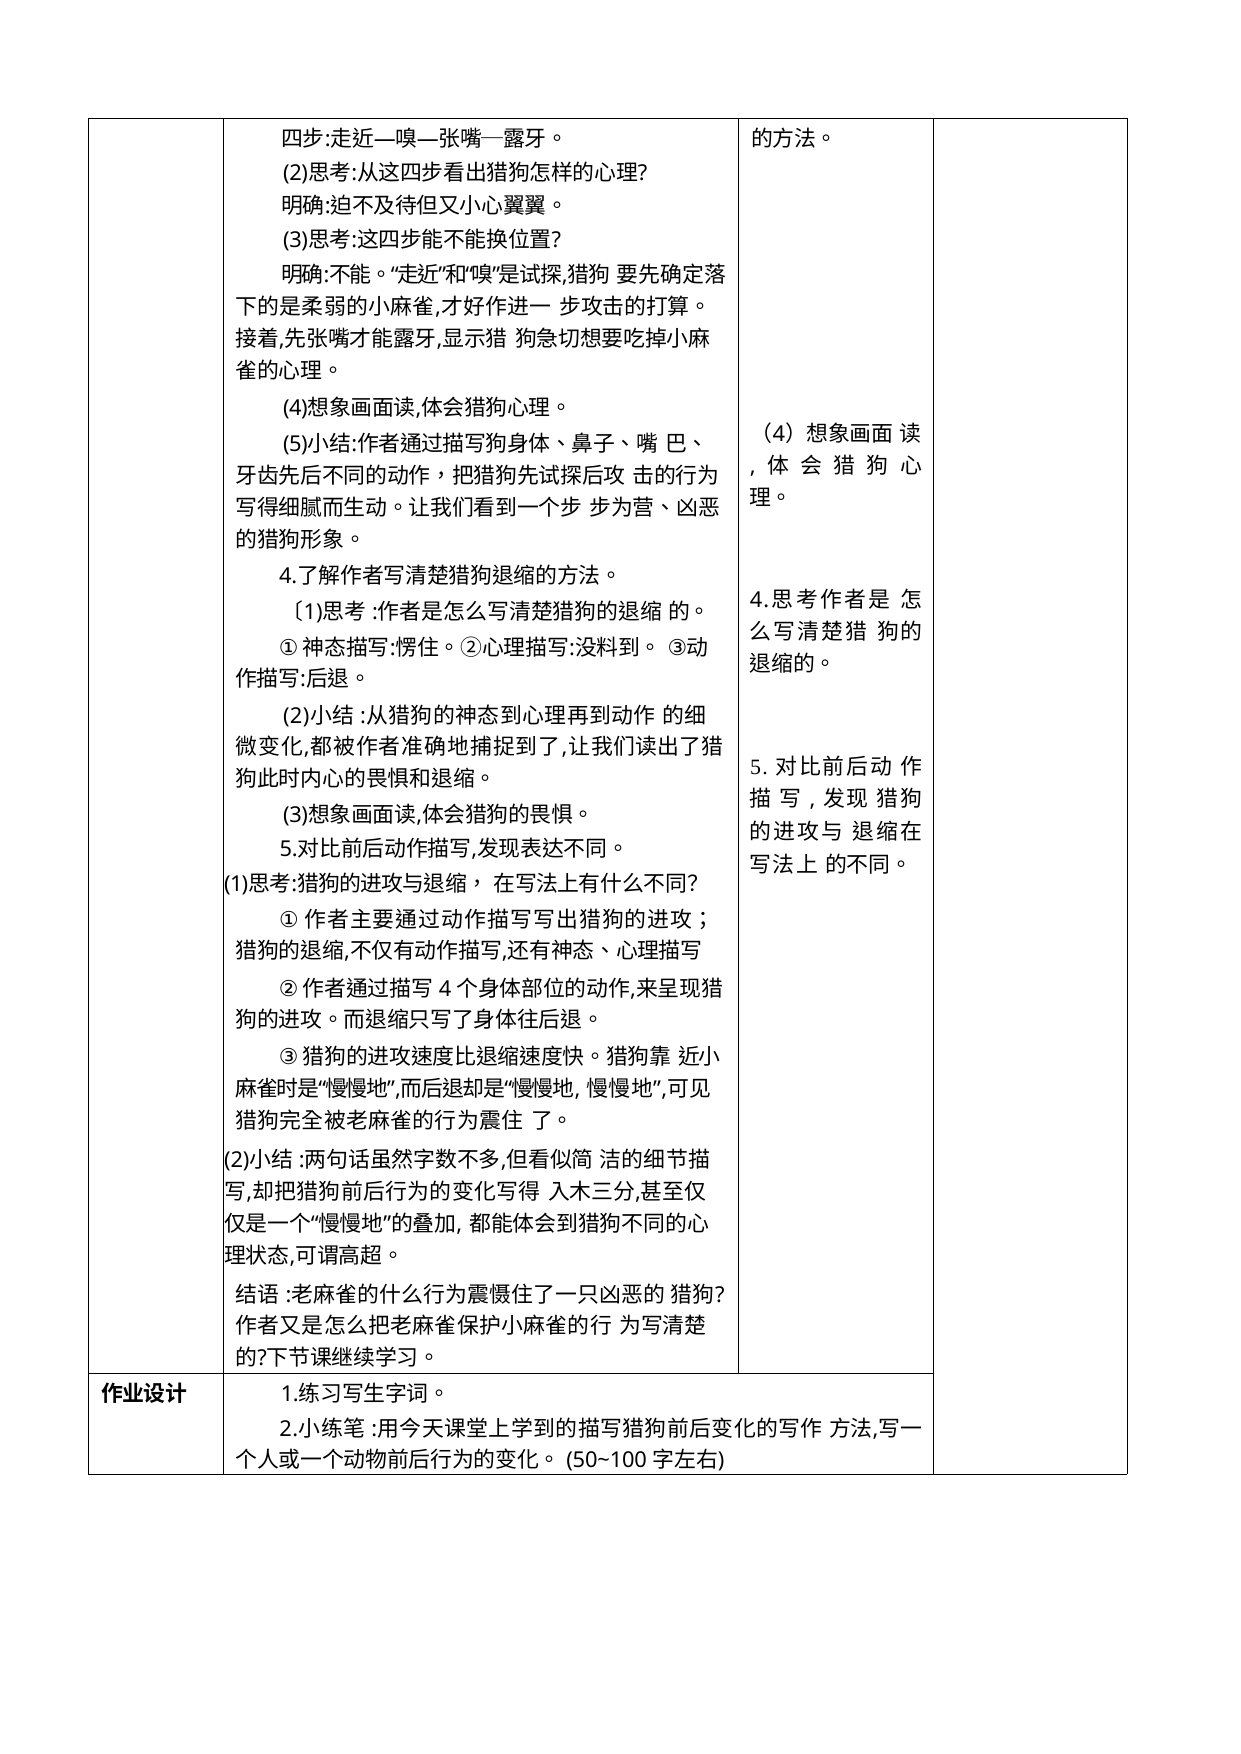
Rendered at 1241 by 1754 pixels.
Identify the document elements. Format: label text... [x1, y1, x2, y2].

table_cell 1.练习写生字词。 2.小练笔 :用今天课堂上学到的描写猎狗前后变化的写作 方法,写一个人或一个动物前后行为的变化。 (50~100 字左右) [224, 1374, 933, 1474]
table_cell 的方法。 （4）想象画面 读 , 体 会 猎 狗 心理。 4.思考作者是 怎么写清楚猎 狗的退缩的。 5. 对比前后动 作 描 写 , 发现 猎狗的进攻与 退缩在写法上 的不同。 [739, 119, 933, 1373]
table_cell [934, 1373, 1127, 1474]
table_cell 四步:走近—嗅—张嘴─露牙。 (2)思考:从这四步看出猎狗怎样的心理? 明确:迫不及待但又小心翼翼。 (3)思考:这四步能不能换位置? 明确:不能。“走近”和“嗅”是试探,猎狗 要先确定落下的是柔弱的小麻雀,才好作进一 步攻击的打算。接着,先张嘴才能露牙,显示猎 狗急切想要吃掉小麻雀的心理。 (4)想象画面读,体会猎狗心理。 (5)小结:作者通过描写狗身体、鼻子、嘴 巴、牙齿先后不同的动作，把猎狗先试探后攻 击的行为写得细腻而生动。让我们看到一个步 步为营、凶恶的猎狗形象。 4.了解作者写清楚猎狗退缩的方法。 〔1)思考 :作者是怎么写清楚猎狗的退缩 的。 ①神态描写:愣住。②心理描写:没料到。 ③动作描写:后退。 (2)小结 :从猎狗的神态到心理再到动作 的细微变化,都被作者准确地捕捉到了,让我们读出了猎狗此时内心的畏惧和退缩。 (3)想象画面读,体会猎狗的畏惧。 5.对比前后动作描写,发现表达不同。 (1)思考:猎狗的进攻与退缩， 在写法上有什么不同？ ①作者主要通过动作描写写出猎狗的进攻；猎狗的退缩,不仅有动作描写,还有神态、心理描写 ②作者通过描写 4 个身体部位的动作,来呈现猎狗的进攻。而退缩只写了身体往后退。 ③猎狗的进攻速度比退缩速度快。猎狗靠 近小麻雀时是“慢慢地”,而后退却是“慢慢地, 慢慢地”,可见猎狗完全被老麻雀的行为震住 了。 (2)小结 :两句话虽然字数不多,但看似简 洁的细节描写,却把猎狗前后行为的变化写得 入木三分,甚至仅仅是一个“慢慢地”的叠加, 都能体会到猎狗不同的心理状态,可谓高超。 结语 :老麻雀的什么行为震慑住了一只凶恶的 猎狗?作者又是怎么把老麻雀保护小麻雀的行 为写清楚的?下节课继续学习。 [224, 119, 738, 1373]
table_cell [89, 119, 223, 1373]
table_cell [934, 119, 1127, 1373]
table_cell 作业设计 [89, 1374, 223, 1474]
